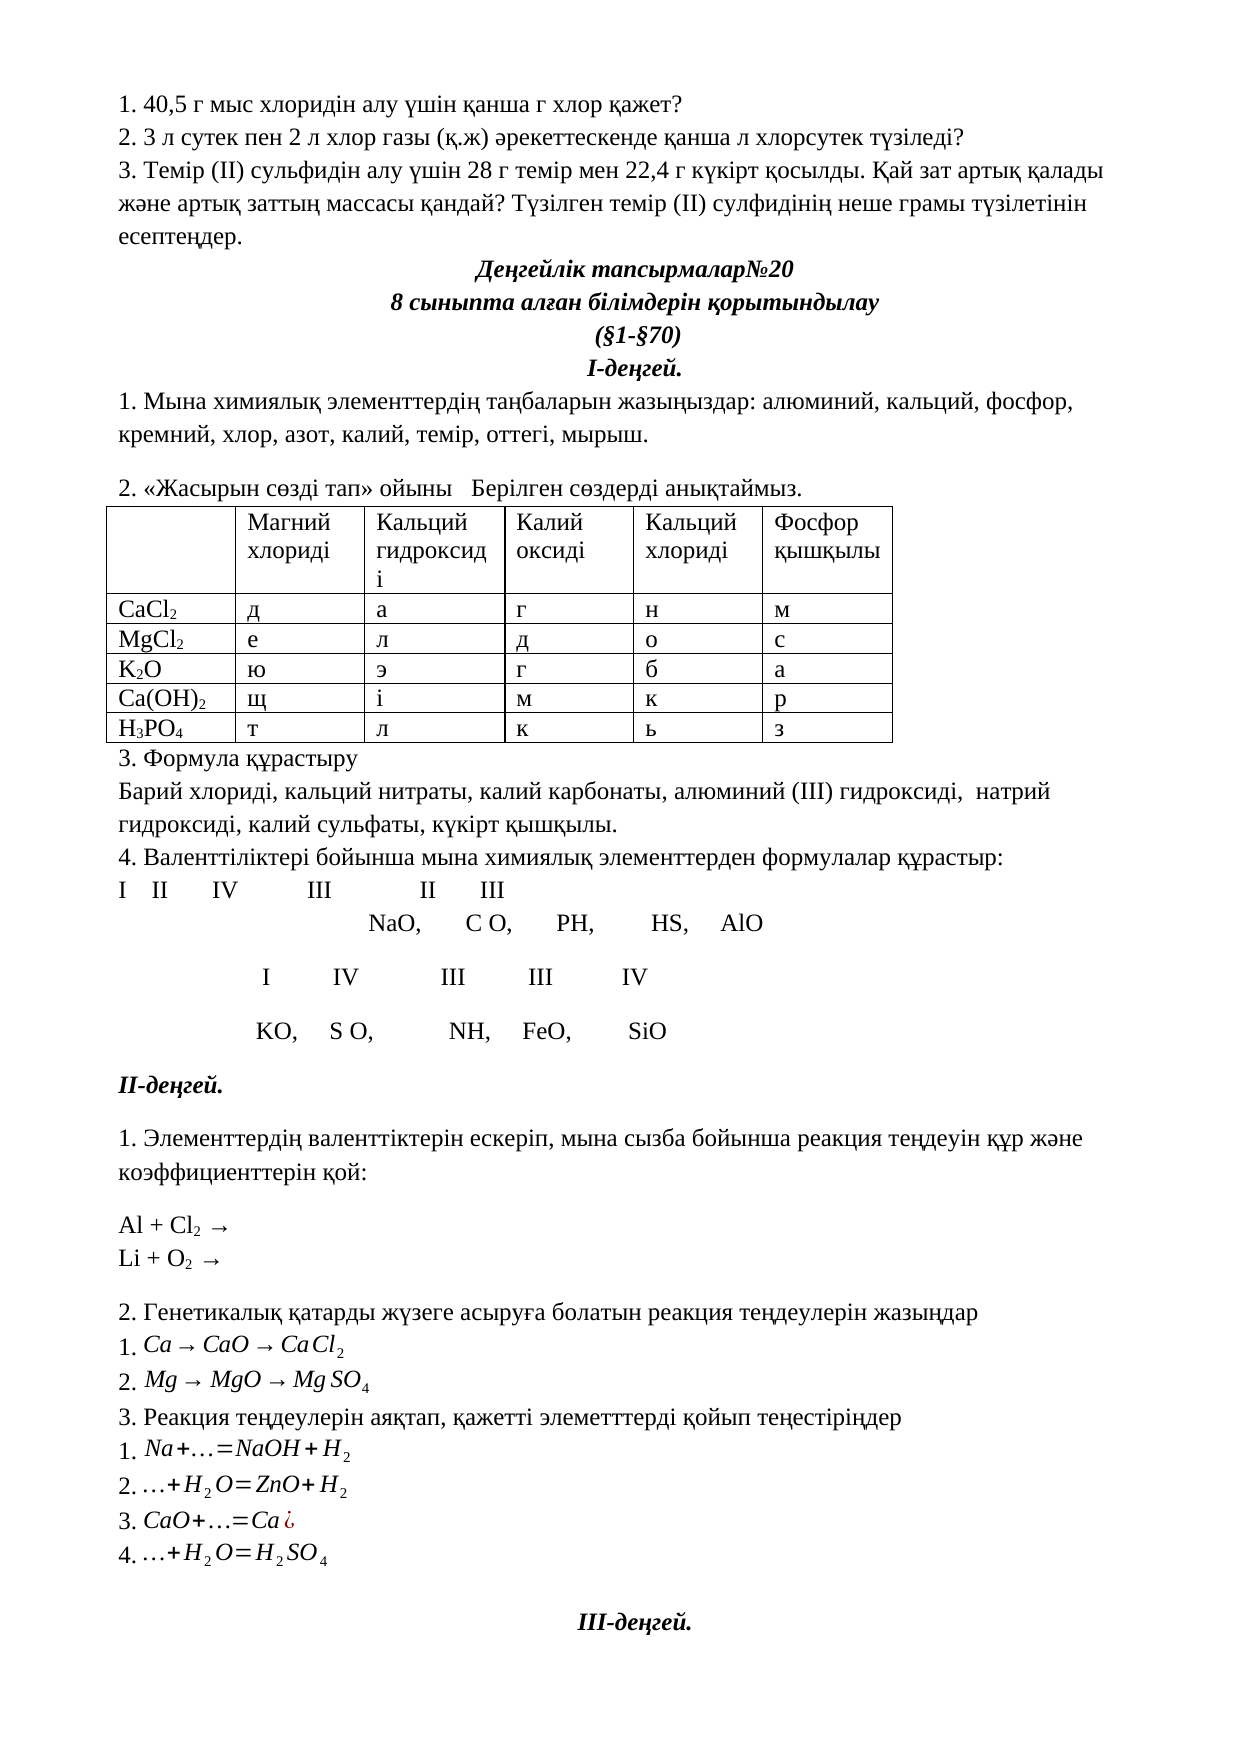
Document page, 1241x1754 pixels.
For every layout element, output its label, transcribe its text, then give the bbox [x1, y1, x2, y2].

table_header Кальций хлориді [634, 507, 762, 593]
text Деңгейлік тапсырмалар№20 [118, 254, 1152, 282]
text (§1-§70) [118, 320, 1152, 348]
text 3. Формула құрастыру [118, 743, 1152, 772]
table_cell б [634, 654, 762, 682]
table_cell г [506, 594, 633, 623]
table_cell к [634, 684, 762, 712]
table_cell ю [236, 654, 364, 682]
table_cell р [763, 684, 892, 712]
table_cell н [634, 594, 762, 623]
text 2. Генетикалық қатарды жүзеге асыруға болатын реакция теңдеулерін жазыңдар [118, 1297, 1152, 1326]
text ІІІ-деңгей. [118, 1607, 1152, 1636]
table_cell Ca(OH)2 [107, 684, 235, 712]
text 1. Мына химиялық элементтердің таңбаларын жазыңыздар: алюминий, кальций, фосфор, кремний, хлор, азот, калий, темір, оттегі, мырыш. [118, 386, 1152, 448]
text 1. мыс хлоридін алу үшін қанша г хлор қажет? [118, 89, 1152, 117]
text 1. [118, 1434, 1152, 1466]
text 2. [118, 1366, 1152, 1397]
text 1. Элементтердің валенттіктерін ескеріп, мына сызба бойынша реакция теңдеуін құр және коэффициенттерін қой: [118, 1123, 1152, 1185]
table_cell а [763, 654, 892, 682]
table_cell д [236, 594, 364, 623]
text 2. «Жасырын сөзді тап» ойыны Берілген сөздерді анықтаймыз. [118, 473, 1152, 501]
table_cell м [763, 594, 892, 623]
table_cell г [506, 654, 633, 682]
table_cell с [763, 624, 892, 653]
table_header Калий оксиді [506, 507, 633, 593]
table_cell і [365, 684, 504, 712]
table_header [107, 507, 235, 593]
table_cell л [365, 624, 504, 653]
text KO, S O, NH, FeO, SiO [118, 1016, 1152, 1044]
text 4. [118, 1539, 1152, 1570]
table_cell K2O [107, 654, 235, 682]
table_cell а [365, 594, 504, 623]
table_cell ь [634, 713, 762, 742]
table_cell м [506, 684, 633, 712]
text 1. [118, 1330, 1152, 1362]
text 8 сыныпта алған білімдерін қорытындылау [118, 287, 1152, 316]
text 3. Реакция теңдеулерін аяқтап, қажетті элеметттерді қойып теңестіріңдер [118, 1402, 1152, 1430]
table_cell з [763, 713, 892, 742]
table_cell к [506, 713, 633, 742]
table_header Кальций гидроксиді [365, 507, 504, 593]
text ІІ-деңгей. [118, 1070, 1152, 1098]
text Барий хлориді, кальций нитраты, калий карбонаты, алюминий (ІІІ) гидроксиді, натрий гидроксиді, калий сульфаты, күкірт қышқылы. [118, 776, 1152, 838]
text І-деңгей. [118, 353, 1152, 382]
text NaO, C O, PH, HS, AlO [118, 908, 1152, 937]
text Li + O2 → [118, 1243, 1152, 1272]
table_cell CaCl2 [107, 594, 235, 623]
table_cell е [236, 624, 364, 653]
text Al + Cl2 → [118, 1210, 1152, 1239]
text 3. [118, 1506, 1152, 1534]
text 2. сутек пен хлор газы (қ.ж) әрекеттескенде қанша л хлорсутек түзіледі? [118, 122, 1152, 150]
table_header Фосфор қышқылы [763, 507, 892, 593]
table_cell т [236, 713, 364, 742]
table_cell о [634, 624, 762, 653]
text I IV III III IV [118, 962, 1152, 991]
table_cell л [365, 713, 504, 742]
text 2. [118, 1470, 1152, 1502]
table_cell H3PO4 [107, 713, 235, 742]
table_cell MgCl2 [107, 624, 235, 653]
table_cell д [506, 624, 633, 653]
text 3. Темір (ІІ) сульфидін алу үшін темір мен күкірт қосылды. Қай зат артық қалады және артық заттың массасы қандай? Түзілген темір (ІІ) сулфидінің неше грамы түзілетінін есептеңдер. [118, 155, 1152, 249]
table_header Магний хлориді [236, 507, 364, 593]
table_cell щ [236, 684, 364, 712]
text 4. Валенттіліктері бойынша мына химиялық элементтерден формулалар құрастыр: I II IV III II III [118, 842, 1152, 904]
table_cell э [365, 654, 504, 682]
